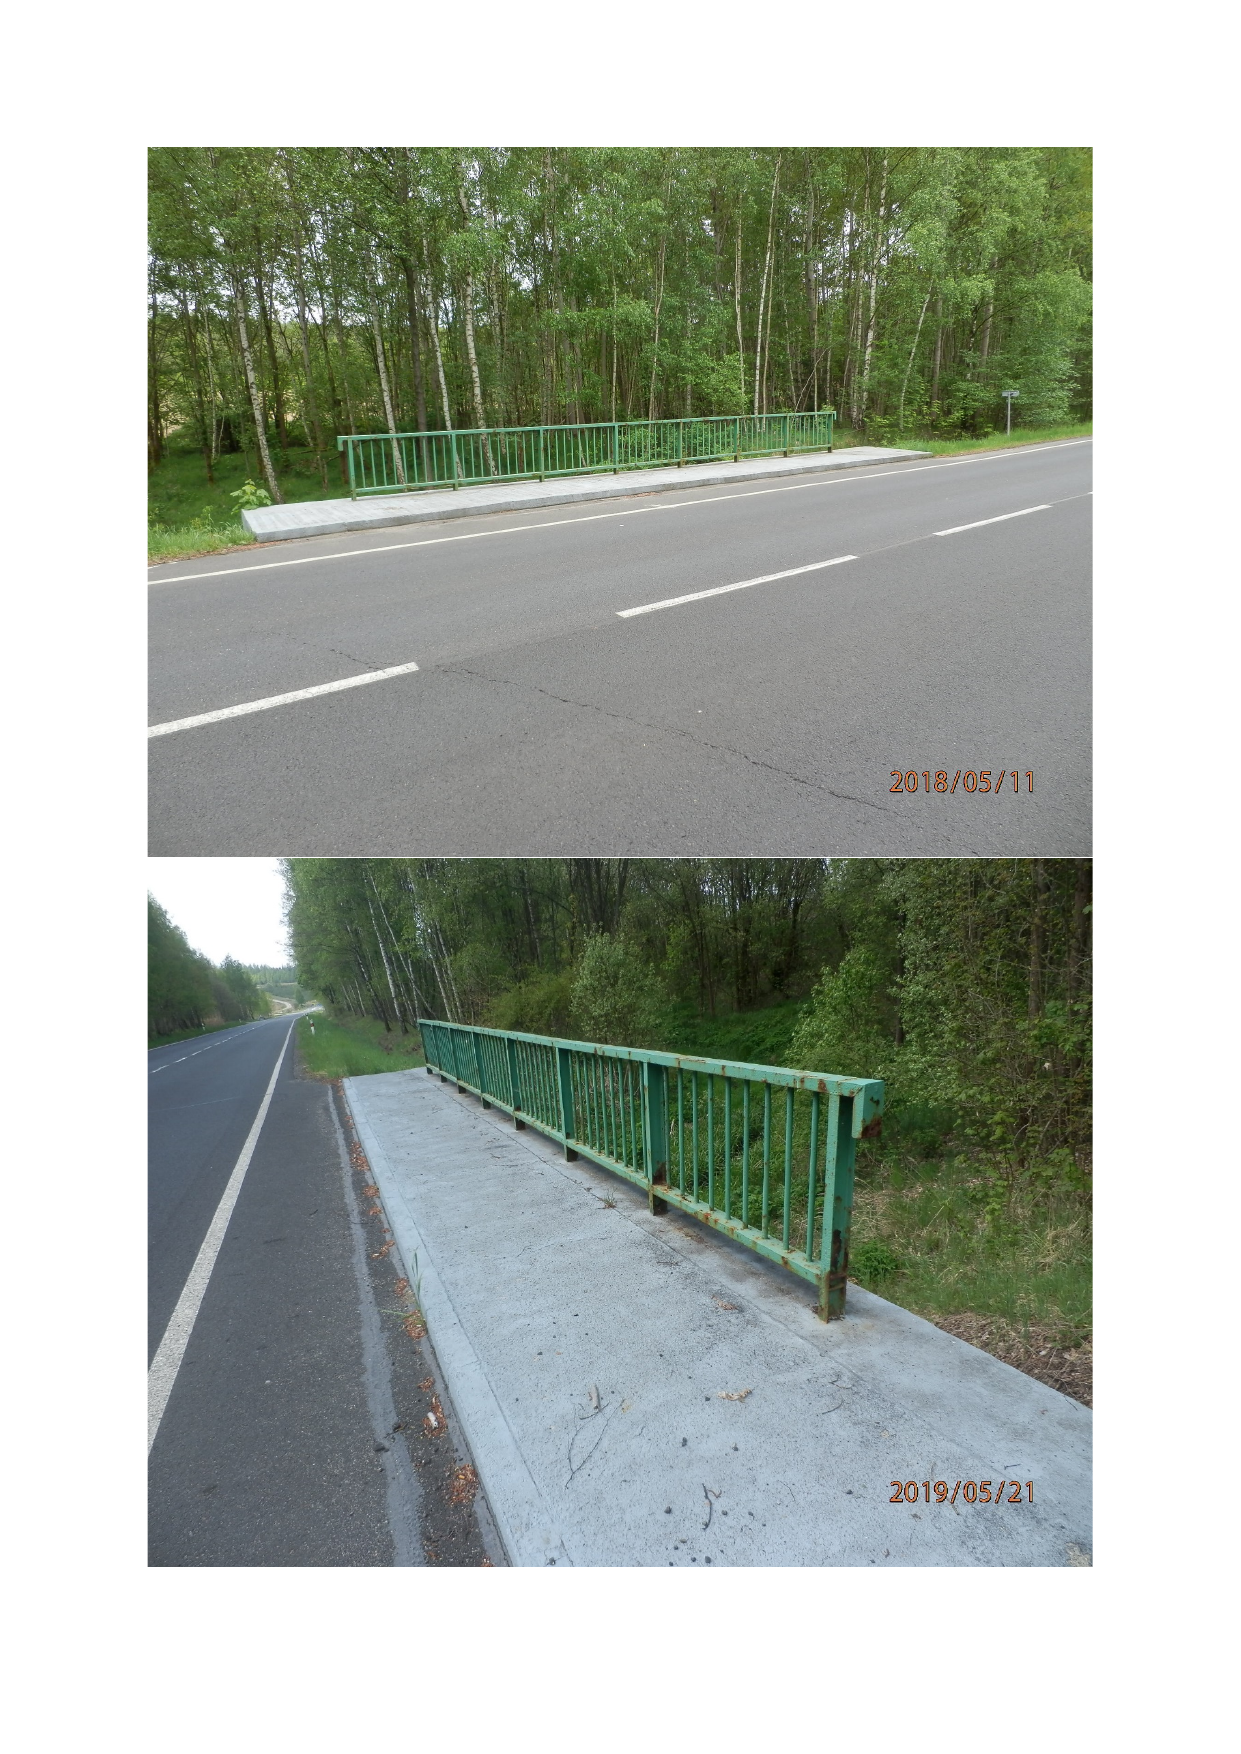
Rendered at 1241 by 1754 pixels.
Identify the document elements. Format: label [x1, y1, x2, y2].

picture [147, 147, 1093, 857]
picture [147, 858, 1093, 1567]
